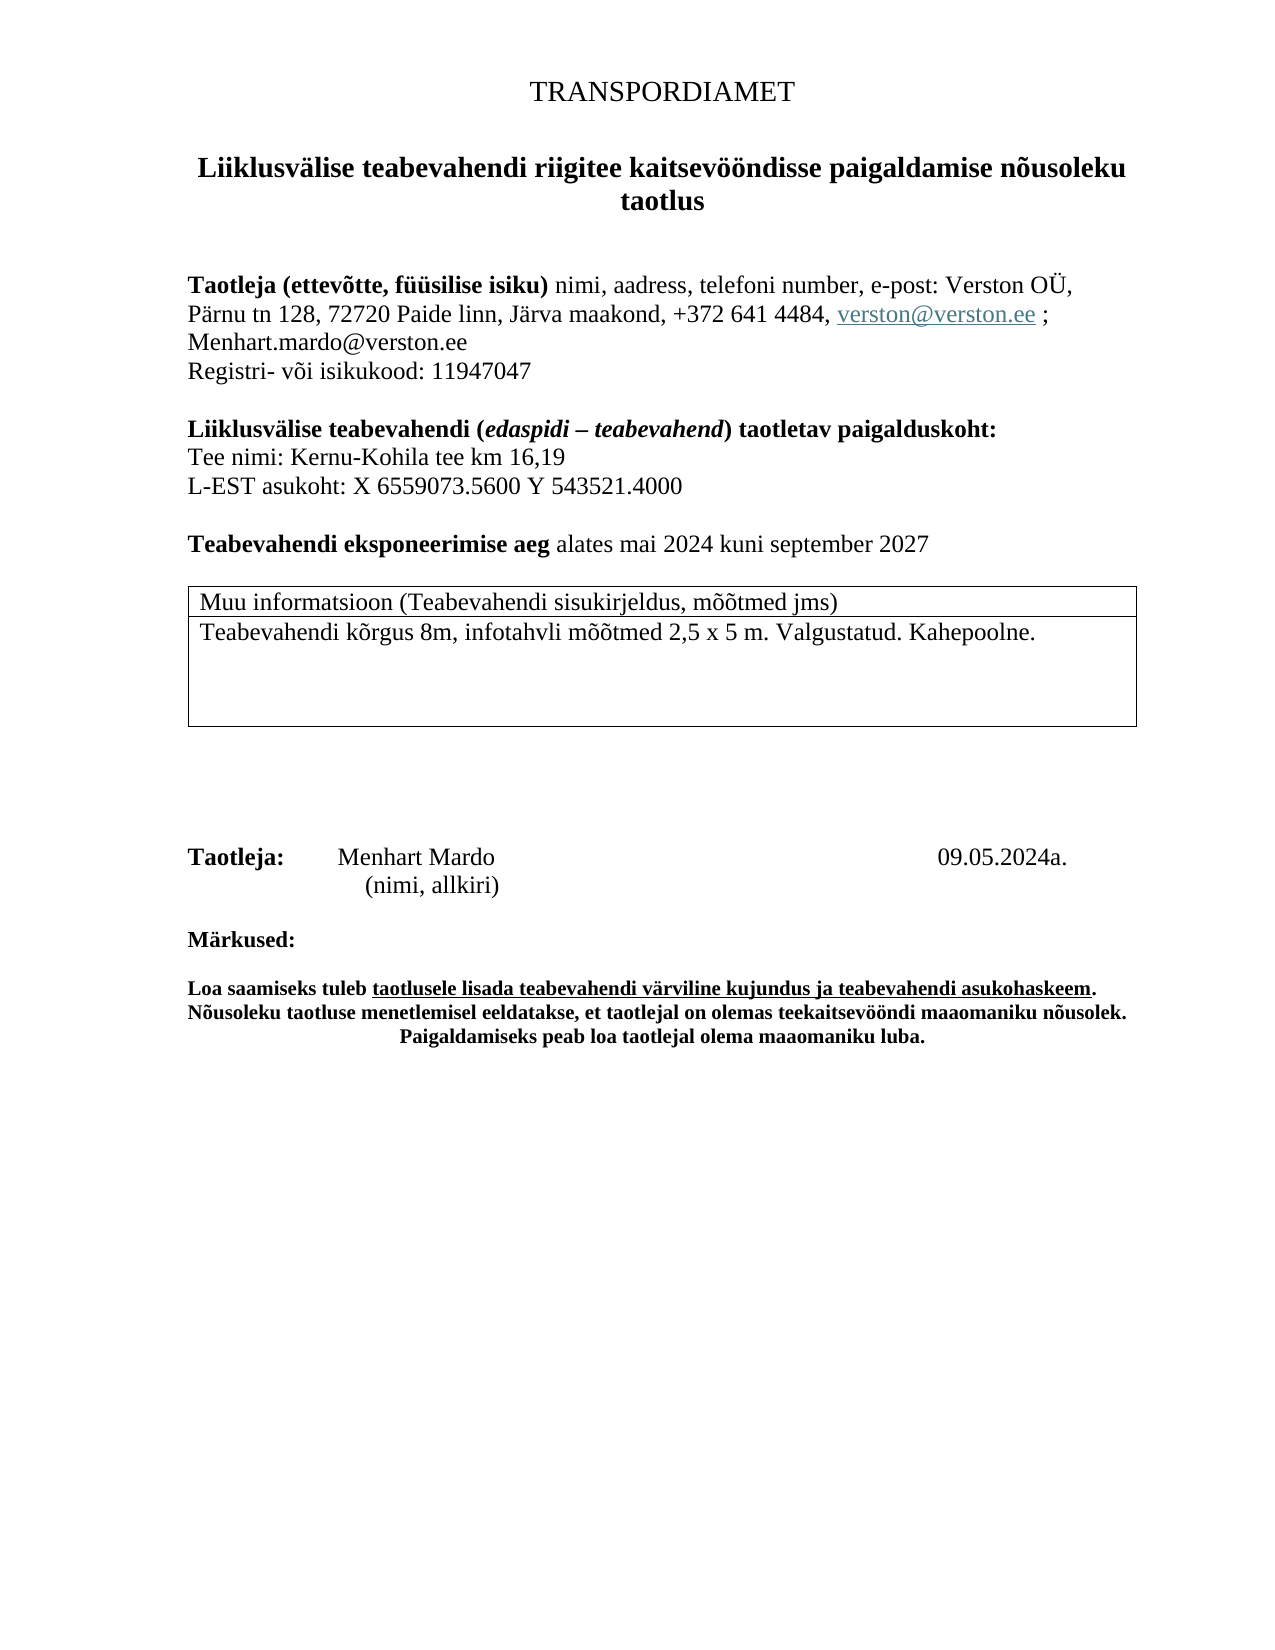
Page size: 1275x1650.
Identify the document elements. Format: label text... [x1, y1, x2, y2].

table_header Muu informatsioon (Teabevahendi sisukirjeldus, mõõtmed jms) [189, 587, 1136, 616]
text Registri- või isikukood: 11947047 [187, 356, 1137, 385]
text Taotleja (ettevõtte, füüsilise isiku) nimi, aadress, telefoni number, e-post: Verston OÜ, Pärnu tn 128, 72720 Paide linn, Järva maakond, +372 641 4484, verston@verston.ee ; Menhart.mardo@verston.ee [187, 270, 1137, 356]
text Loa saamiseks tuleb taotlusele lisada teabevahendi värviline kujundus ja teabevahendi asukohaskeem. [187, 976, 1137, 1000]
text Paigaldamiseks peab loa taotlejal olema maaomaniku luba.Liiklusvälise teabevahendi riigitee kaitsevööndisse paigaldamise nõusoleku taotlus [187, 1024, 1137, 1048]
text Märkused: [187, 926, 1137, 952]
text Teabevahendi eksponeerimise aeg alates mai 2024 kuni september 2027 [187, 529, 1137, 557]
text Nõusoleku taotluse menetlemisel eeldatakse, et taotlejal on olemas teekaitsevööndi maaomaniku nõusolek. [187, 1000, 1137, 1024]
text (nimi, allkiri) [187, 871, 1137, 899]
text Tee nimi: Kernu-Kohila tee km 16,19 [187, 442, 1137, 471]
text Paigaldamiseks peab loa taotlejal olema maaomaniku luba.Liiklusvälise teabevahendi riigitee kaitsevööndisse paigaldamise nõusoleku taotlus [187, 150, 1137, 217]
text Liiklusvälise teabevahendi (edaspidi – teabevahend) taotletav paigalduskoht: [187, 414, 1137, 442]
table_cell Teabevahendi kõrgus 8m, infotahvli mõõtmed 2,5 x 5 m. Valgustatud. Kahepoolne. [189, 617, 1136, 726]
text L-EST asukoht: X 6559073.5600 Y 543521.4000 [187, 471, 1137, 500]
text Taotleja: Menhart Mardo 09.05.2024a. [187, 842, 1137, 871]
